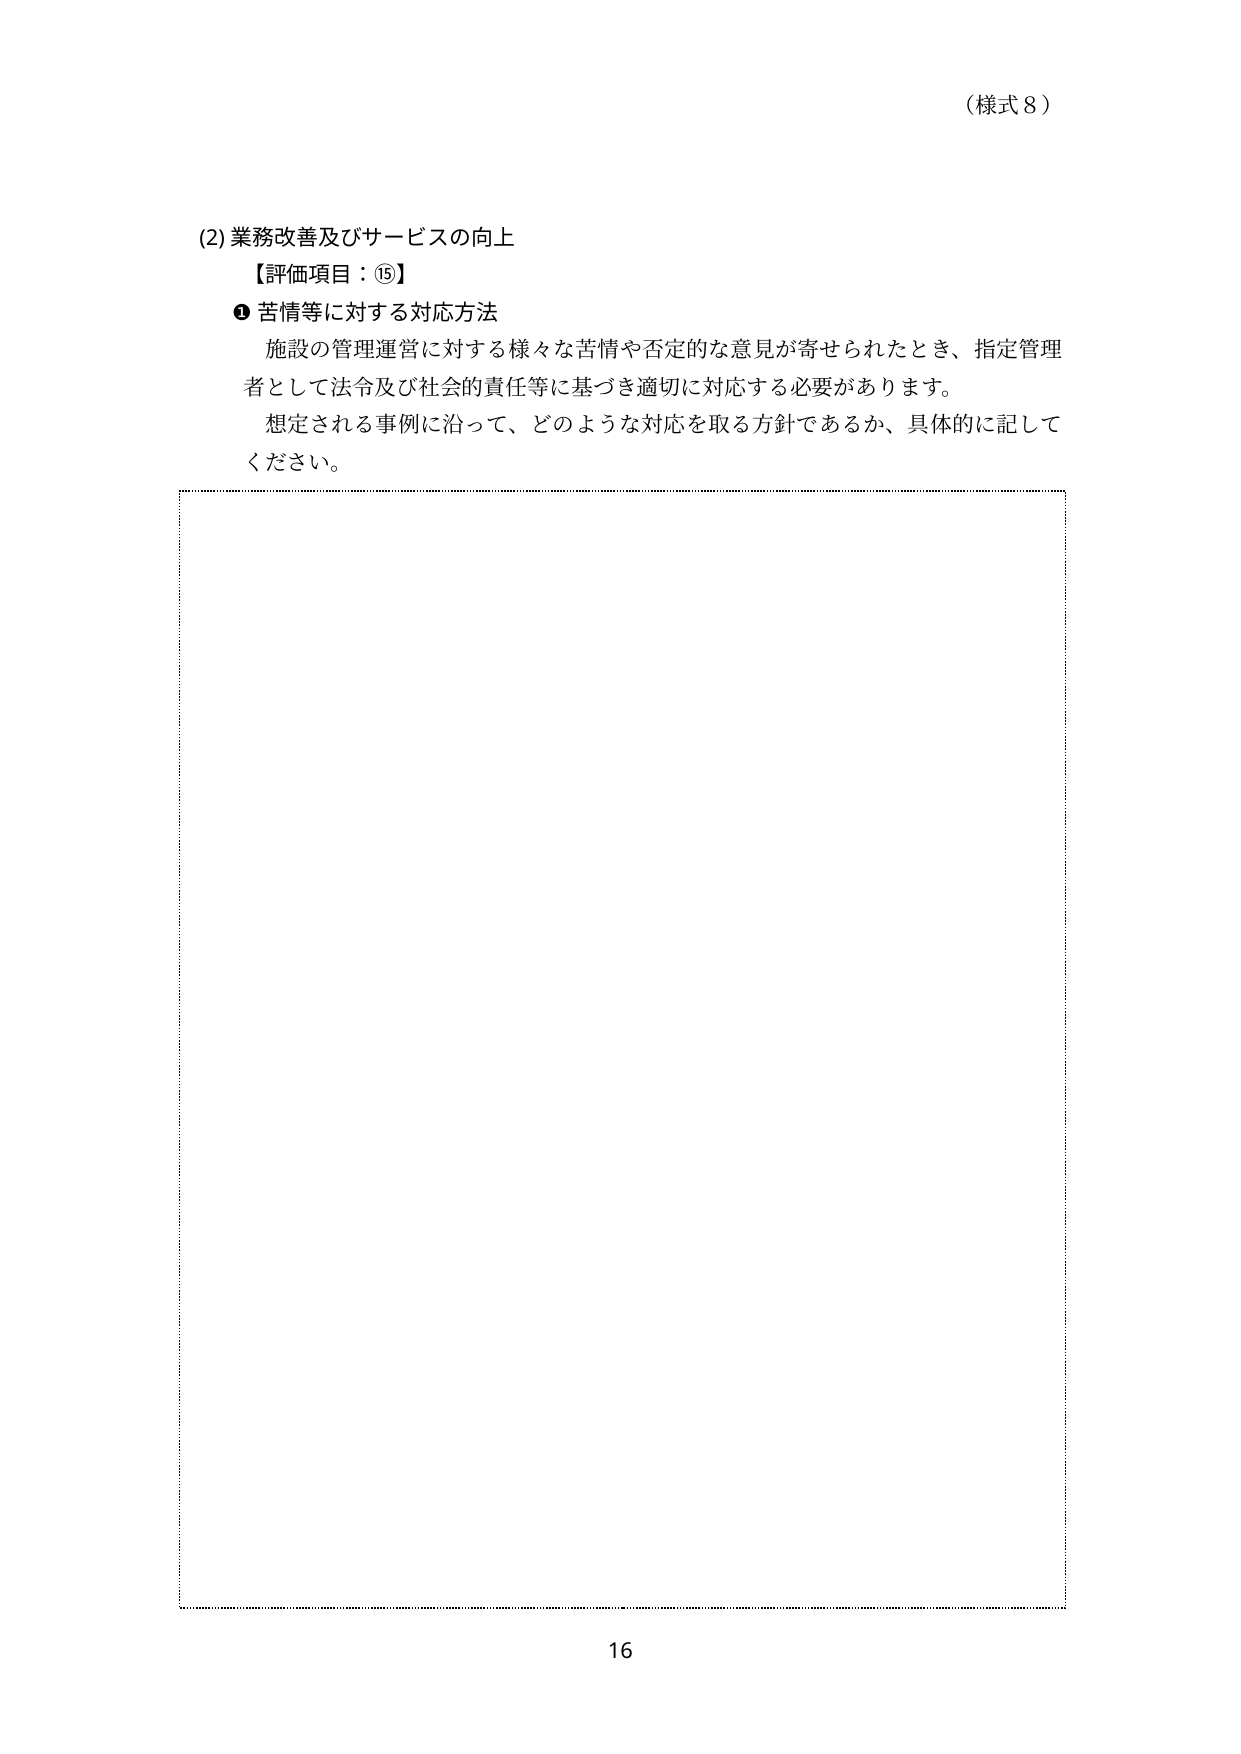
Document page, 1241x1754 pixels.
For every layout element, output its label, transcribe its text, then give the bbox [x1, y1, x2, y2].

text 想定される事例に沿って、どのような対応を取る方針であるか、具体的に記してください。 [243, 404, 1063, 479]
text (2) 業務改善及びサービスの向上 [177, 217, 1063, 254]
text ❶ 苦情等に対する対応方法 [177, 292, 1063, 329]
text 【評価項目：⑮】 [177, 254, 1063, 292]
text 施設の管理運営に対する様々な苦情や否定的な意見が寄せられたとき、指定管理者として法令及び社会的責任等に基づき適切に対応する必要があります。 [243, 329, 1063, 404]
